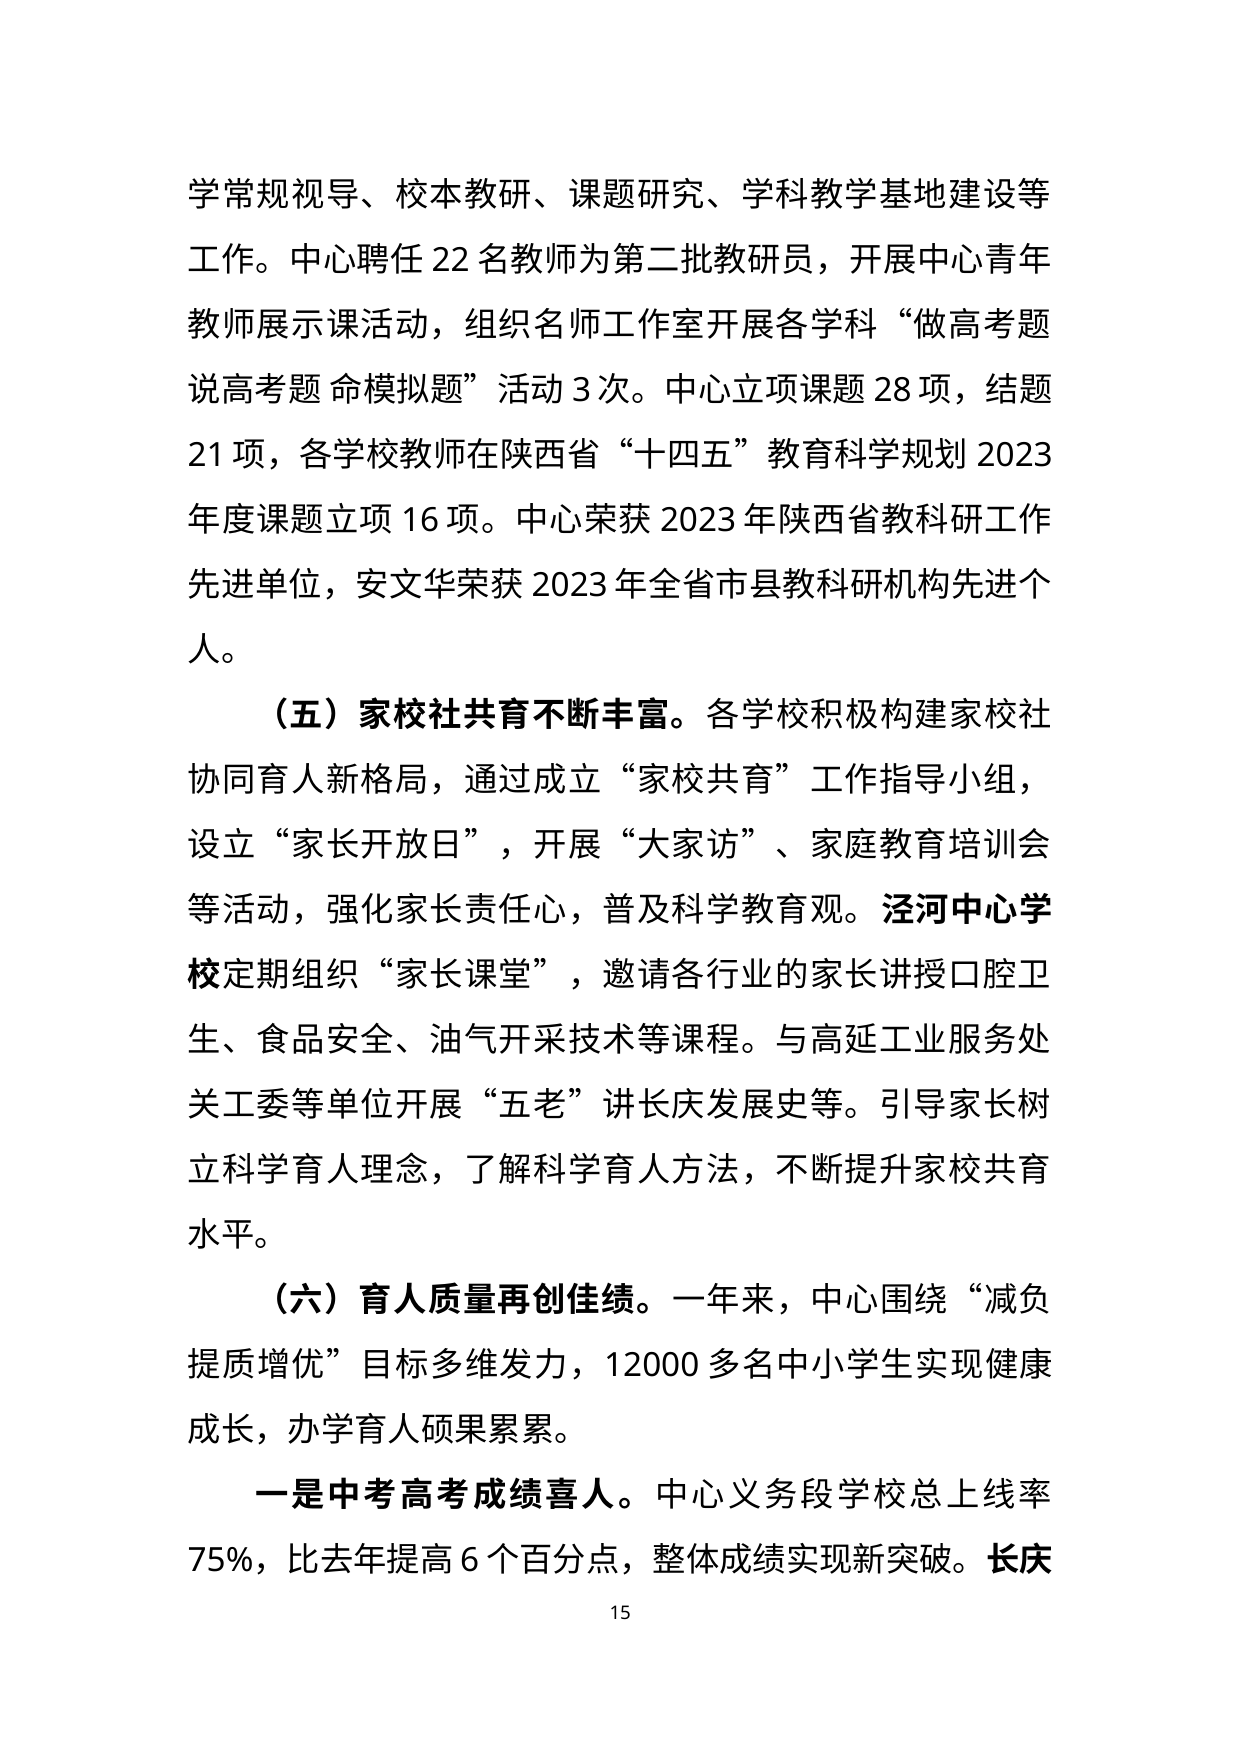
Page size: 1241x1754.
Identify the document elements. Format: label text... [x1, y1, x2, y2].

text （六）育人质量再创佳绩。一年来，中心围绕“减负提质增优”目标多维发力，12000多名中小学生实现健康成长，办学育人硕果累累。 [187, 1265, 1053, 1460]
text （五）家校社共育不断丰富。各学校积极构建家校社协同育人新格局，通过成立“家校共育”工作指导小组，设立“家长开放日”，开展“大家访”、家庭教育培训会等活动，强化家长责任心，普及科学教育观。泾河中心学校定期组织“家长课堂”，邀请各行业的家长讲授口腔卫生、食品安全、油气开采技术等课程。与高延工业服务处、关工委等单位开展“五老”讲长庆发展史等。引导家长树立科学育人理念，了解科学育人方法，不断提升家校共育水平。 [187, 680, 1053, 1265]
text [187, 1460, 1053, 1590]
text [187, 160, 1053, 680]
